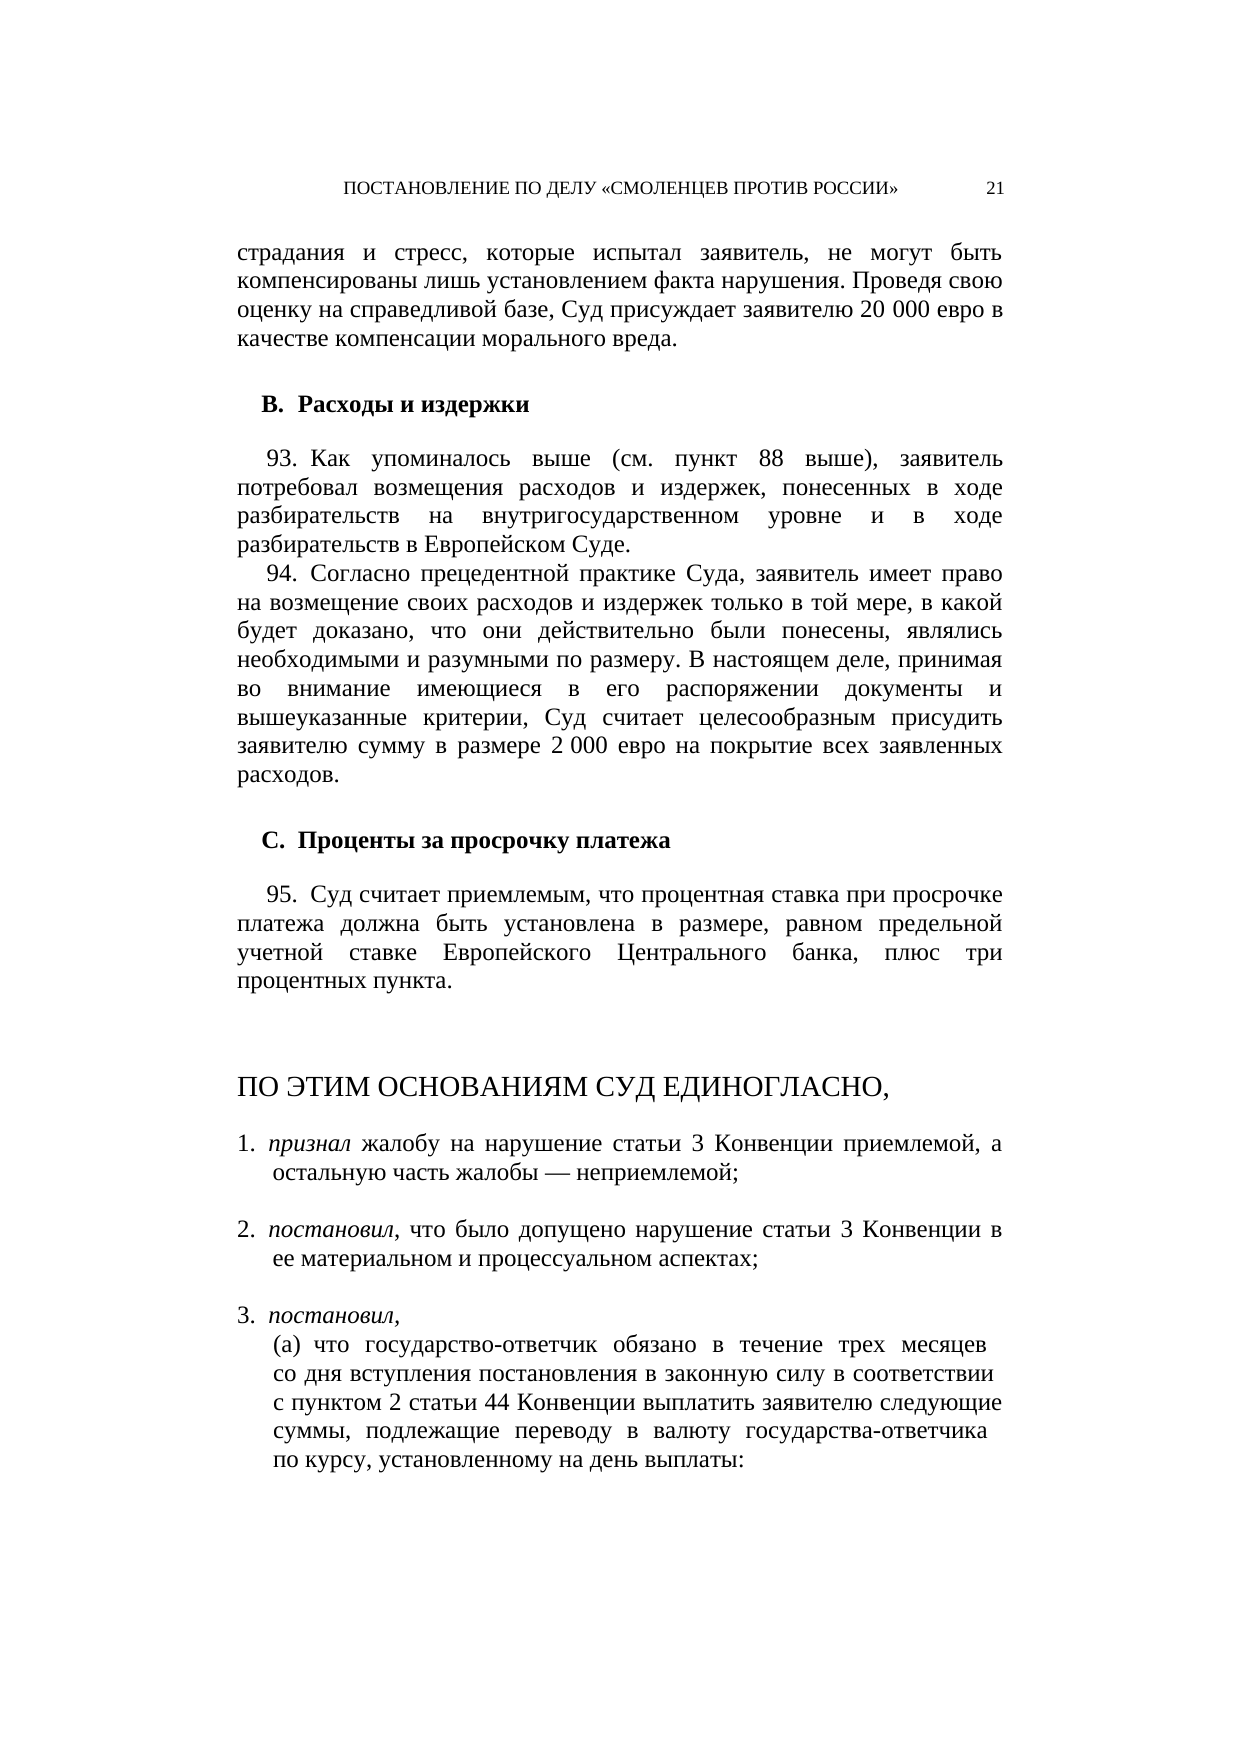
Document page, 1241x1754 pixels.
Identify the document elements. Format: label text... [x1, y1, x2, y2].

subtitle B. Расходы и издержки [261, 389, 1003, 418]
list 1. признал жалобу на нарушение статьи 3 Конвенции приемлемой, а остальную часть жалобы — неприемлемой; [237, 1128, 1003, 1185]
list (a) что государство-ответчик обязано в течение трех месяцев со дня вступления постановления в законную силу в соответствии с пунктом 2 статьи 44 Конвенции выплатить заявителю следующие суммы, подлежащие переводу в валюту государства-ответчика по курсу, установленному на день выплаты: [273, 1329, 1003, 1473]
text 94. Согласно прецедентной практике Суда, заявитель имеет право на возмещение своих расходов и издержек только в той мере, в какой будет доказано, что они действительно были понесены, являлись необходимыми и разумными по размеру. В настоящем деле, принимая во внимание имеющиеся в его распоряжении документы и вышеуказанные критерии, Суд считает целесообразным присудить заявителю сумму в размере 2 000 евро на покрытие всех заявленных расходов. [237, 558, 1003, 788]
text 93. Как упоминалось выше (см. пункт 88 выше), заявитель потребовал возмещения расходов и издержек, понесенных в ходе разбирательств на внутригосударственном уровне и в ходе разбирательств в Европейском Суде. [237, 443, 1003, 558]
text 95. Суд считает приемлемым, что процентная ставка при просрочке платежа должна быть установлена в размере, равном предельной учетной ставке Европейского Центрального банка, плюс три процентных пункта. [237, 879, 1003, 994]
title ПО ЭТИМ ОСНОВАНИЯМ СУД ЕДИНОГЛАСНО, [237, 1069, 1003, 1103]
list 3. постановил, [237, 1300, 1003, 1329]
subtitle С. Проценты за просрочку платежа [261, 826, 1003, 854]
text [237, 237, 1003, 352]
list 2. постановил, что было допущено нарушение статьи 3 Конвенции в ее материальном и процессуальном аспектах; [237, 1214, 1003, 1272]
